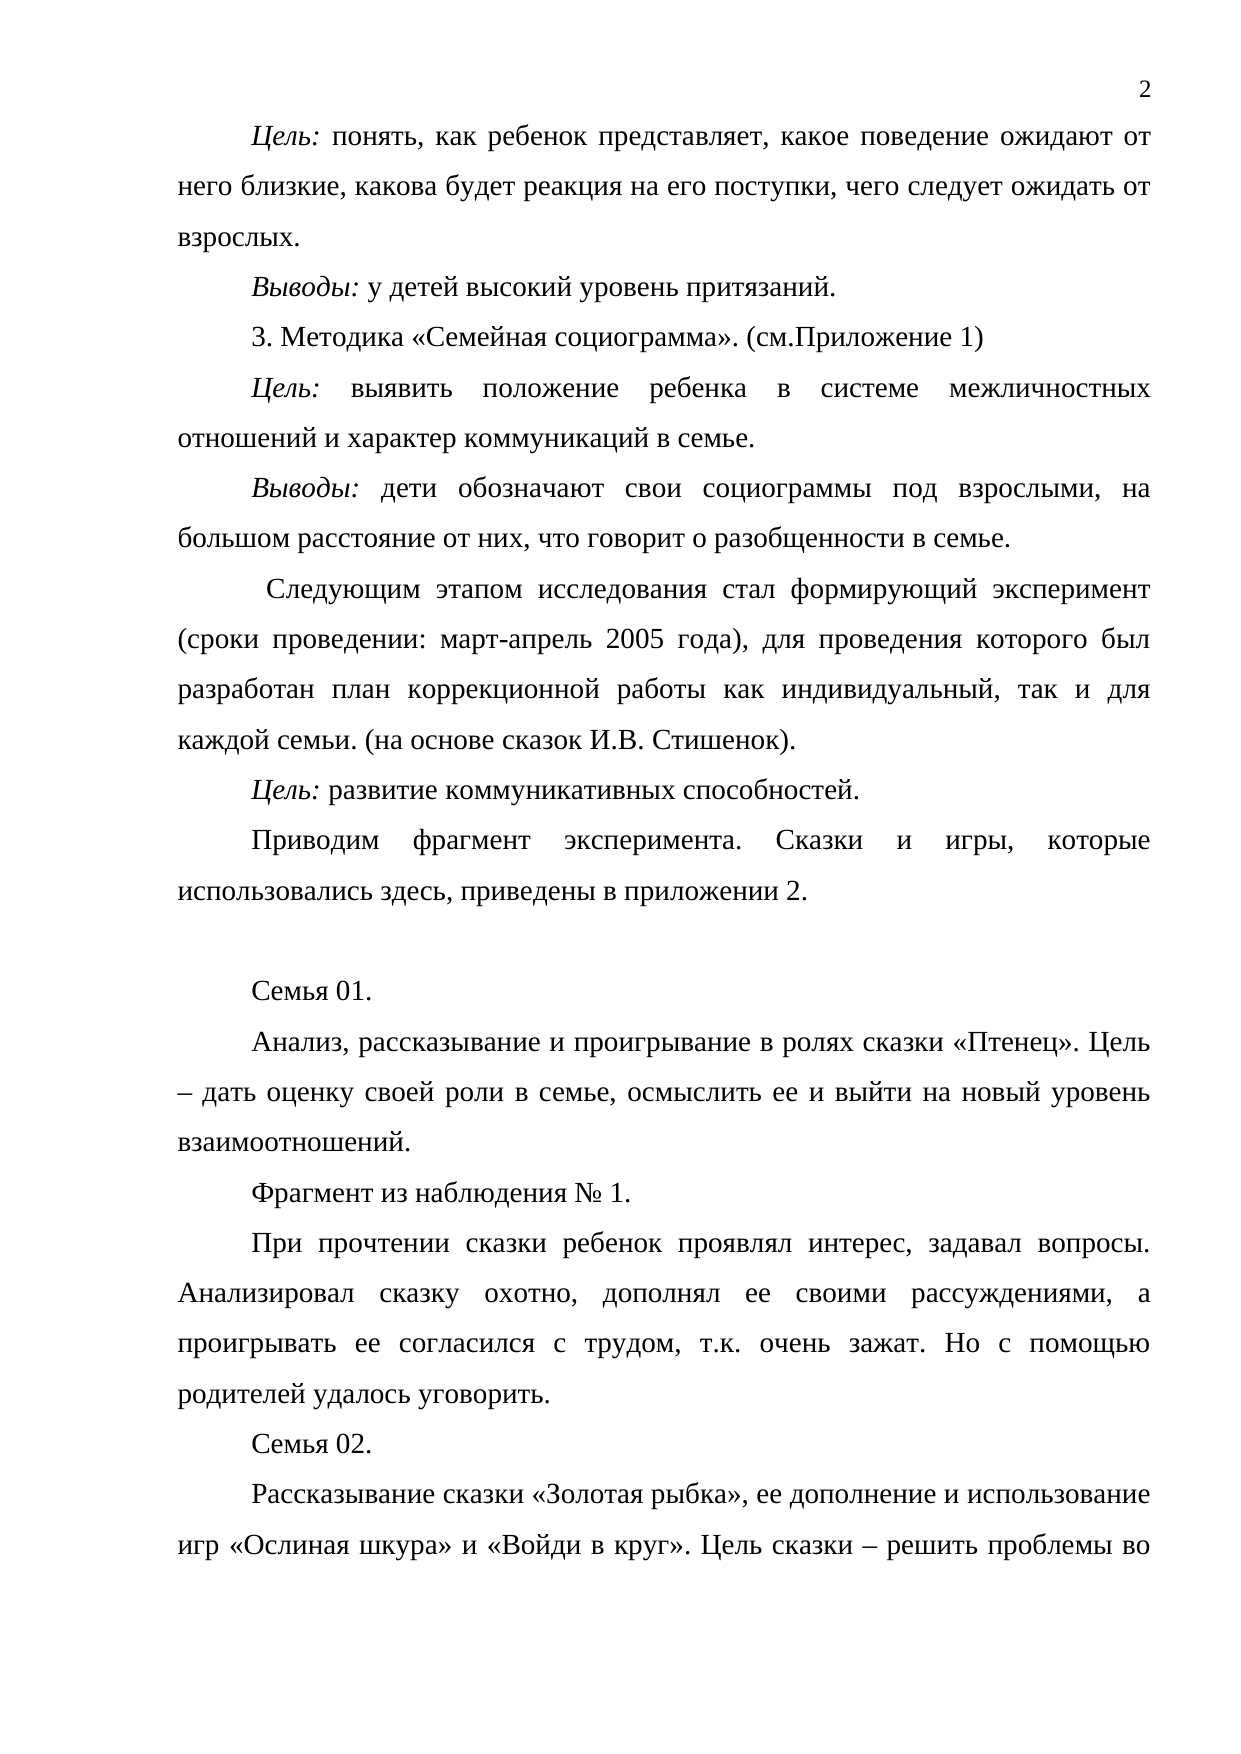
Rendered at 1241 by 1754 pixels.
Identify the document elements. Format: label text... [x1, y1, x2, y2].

text Цель: развитие коммуникативных способностей. [177, 772, 1152, 806]
text 3. Методика «Семейная социограмма». (см.Приложение 1) [177, 319, 1152, 353]
text Цель: выявить положение ребенка в системе межличностных отношений и характер коммуникаций в семье. [177, 370, 1152, 453]
text Следующим этапом исследования стал формирующий эксперимент (сроки проведении: март-апрель 2005 года), для проведения которого был разработан план коррекционной работы как индивидуальный, так и для каждой семьи. (на основе сказок И.В. Стишенок). [177, 571, 1152, 755]
text Фрагмент из наблюдения № 1. [177, 1175, 1152, 1208]
text Выводы: дети обозначают свои социограммы под взрослыми, на большом расстояние от них, что говорит о разобщенности в семье. [177, 470, 1152, 554]
text При прочтении сказки ребенок проявлял интерес, задавал вопросы. Анализировал сказку охотно, дополнял ее своими рассуждениями, а проигрывать ее согласился с трудом, т.к. очень зажат. Но с помощью родителей удалось уговорить. [177, 1225, 1152, 1409]
text Цель: понять, как ребенок представляет, какое поведение ожидают от него близкие, какова будет реакция на его поступки, чего следует ожидать от взрослых. [177, 118, 1152, 252]
text Семья 01. [177, 973, 1152, 1007]
text Приводим фрагмент эксперимента. Сказки и игры, которые использовались здесь, приведены в приложении 2. [177, 822, 1152, 906]
text Семья 02. [177, 1426, 1152, 1460]
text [177, 1477, 1152, 1560]
text Анализ, рассказывание и проигрывание в ролях сказки «Птенец». Цель – дать оценку своей роли в семье, осмыслить ее и выйти на новый уровень взаимоотношений. [177, 1024, 1152, 1158]
text Выводы: у детей высокий уровень притязаний. [177, 269, 1152, 303]
